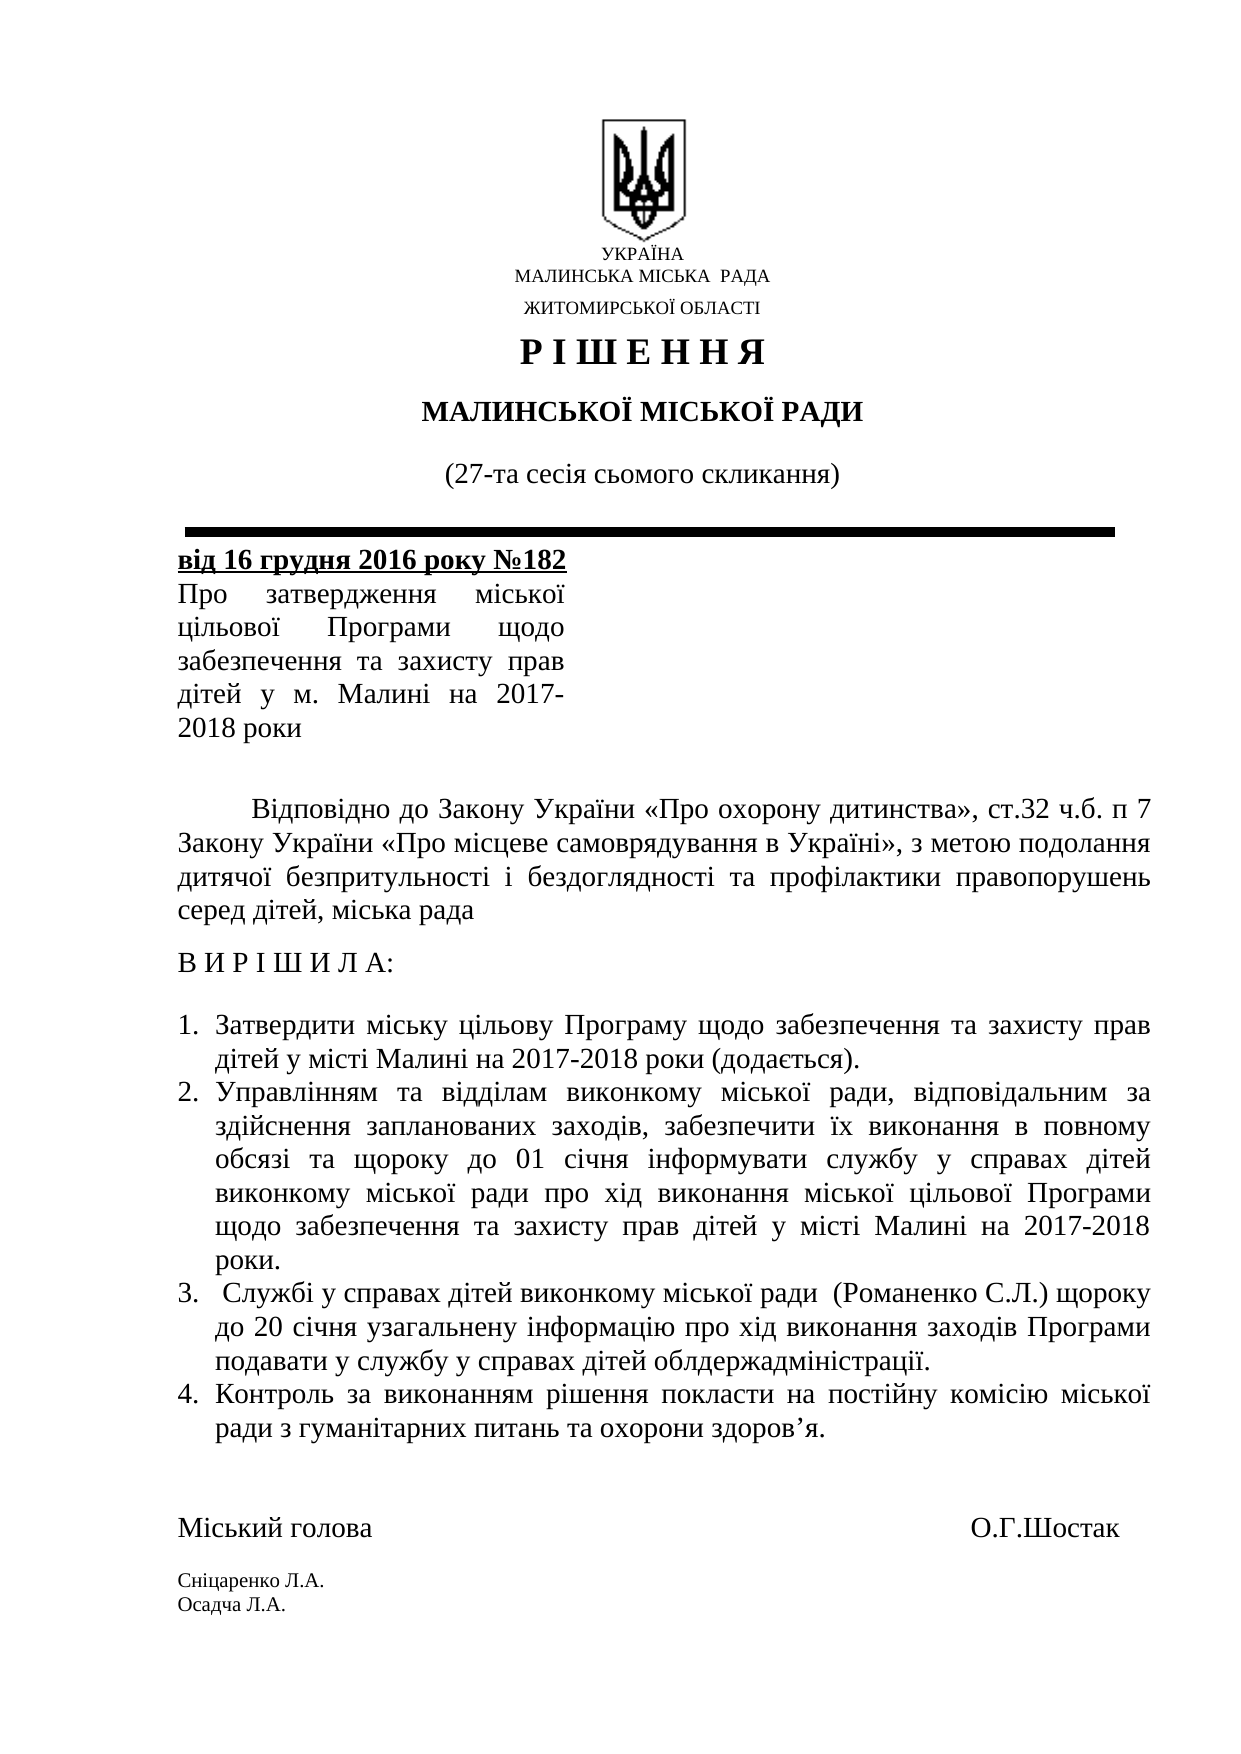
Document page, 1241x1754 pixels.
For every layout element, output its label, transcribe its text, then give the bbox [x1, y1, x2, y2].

subtitle Р І Ш Е Н Н Я [133, 329, 1152, 372]
text від 16 грудня 2016 року №182 [177, 542, 1152, 576]
list Контроль за виконанням рішення покласти на постійну комісію міської ради з гуманітарних питань та охорони здоров’я. [177, 1376, 1152, 1443]
text Відповідно до Закону України «Про охорону дитинства», ст.32 ч.б. п 7 Закону України «Про місцеве самоврядування в Україні», з метою подолання дитячої безпритульності і бездоглядності та профілактики правопорушень серед дітей, міська рада [177, 792, 1152, 926]
list Службі у справах дітей виконкому міської ради (Романенко С.Л.) щороку до 20 січня узагальнену інформацію про хід виконання заходів Програми подавати у службу у справах дітей облдержадміністрації. [177, 1276, 1152, 1376]
subtitle малинської МІСЬКОЇ ради [133, 394, 1152, 427]
text Сніцаренко Л.А. [177, 1568, 1152, 1592]
text ЖИТОМИРСЬКОЇ ОБЛАСТІ [133, 297, 1152, 318]
subtitle МАЛИНСЬКА МІСЬКА РАДА [133, 265, 1152, 286]
picture [596, 118, 692, 244]
text В И Р І Ш И Л А: [177, 945, 1152, 978]
text Міський голова О.Г.Шостак [177, 1510, 1152, 1544]
list Затвердити міську цільову Програму щодо забезпечення та захисту прав дітей у місті Малині на 2017-2018 роки (додається). [177, 1007, 1152, 1074]
text Осадча Л.А. [177, 1592, 1152, 1616]
text (27-та сесія сьомого скликання) [133, 456, 1152, 490]
text УКРАЇНА [133, 243, 1152, 265]
list Управлінням та відділам виконкому міської ради, відповідальним за здійснення запланованих заходів, забезпечити їх виконання в повному обсязі та щороку до 01 січня інформувати службу у справах дітей виконкому міської ради про хід виконання міської цільової Програми щодо забезпечення та захисту прав дітей у місті Малині на 2017-2018 роки. [177, 1074, 1152, 1276]
table_header Про затвердження міської цільової Програми щодо забезпечення та захисту прав дітей у м. Малині на 2017-2018 роки [166, 576, 576, 744]
